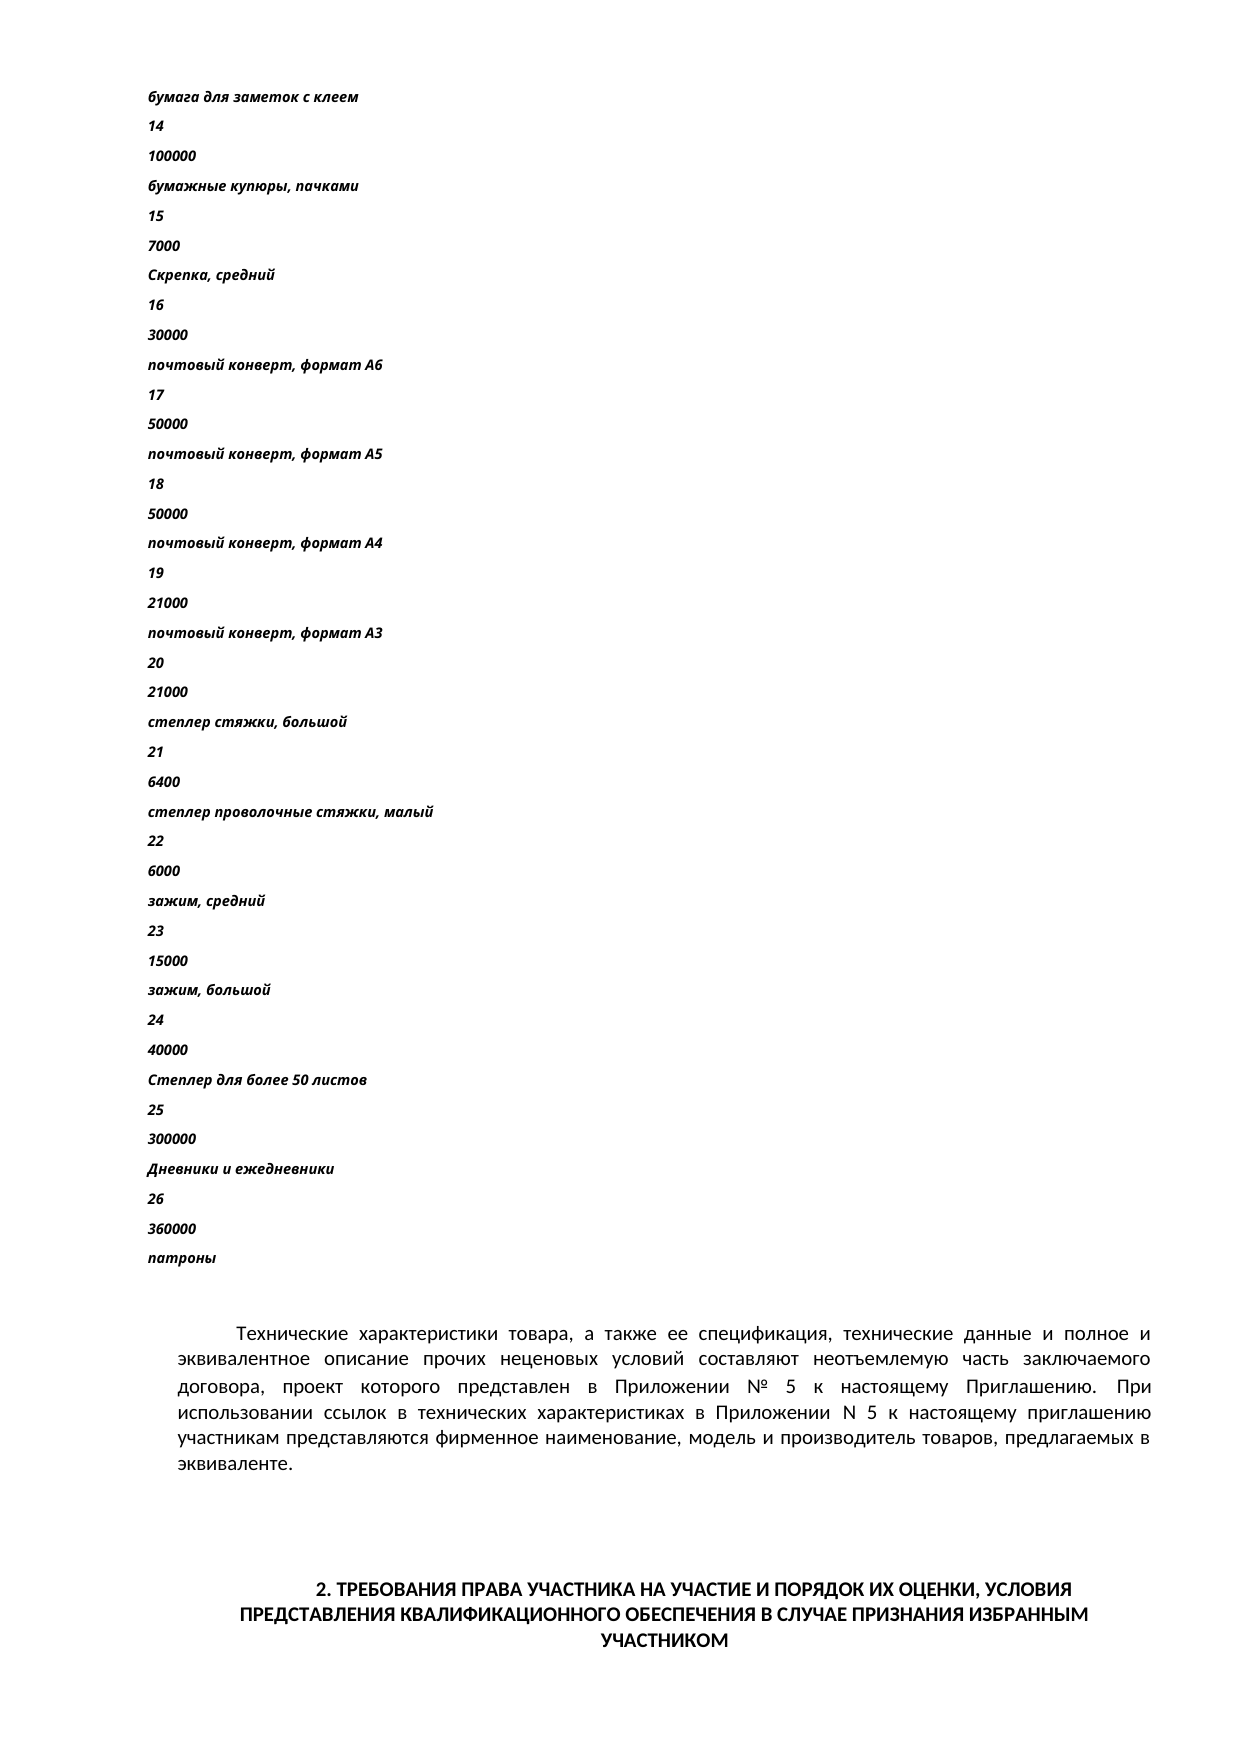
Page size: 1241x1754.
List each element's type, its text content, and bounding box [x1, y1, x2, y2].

text Технические характеристики товара, а также ее спецификация, технические данные и полное и эквивалентное описание прочих неценовых условий составляют неотъемлемую часть заключаемого договора, проект которого представлен в Приложении № 5 к настоящему Приглашению. При использовании ссылок в технических характеристиках в Приложении N 5 к настоящему приглашению участникам представляются фирменное наименование, модель и производитель товаров, предлагаемых в эквиваленте. [177, 1320, 1152, 1475]
text 2. ТРЕБОВАНИЯ ПРАВА УЧАСТНИКА НА УЧАСТИЕ И ПОРЯДОК ИХ ОЦЕНКИ, УСЛОВИЯ ПРЕДСТАВЛЕНИЯ КВАЛИФИКАЦИОННОГО ОБЕСПЕЧЕНИЯ В СЛУЧАЕ ПРИЗНАНИЯ ИЗБРАННЫМ УЧАСТНИКОМ [177, 1576, 1152, 1652]
